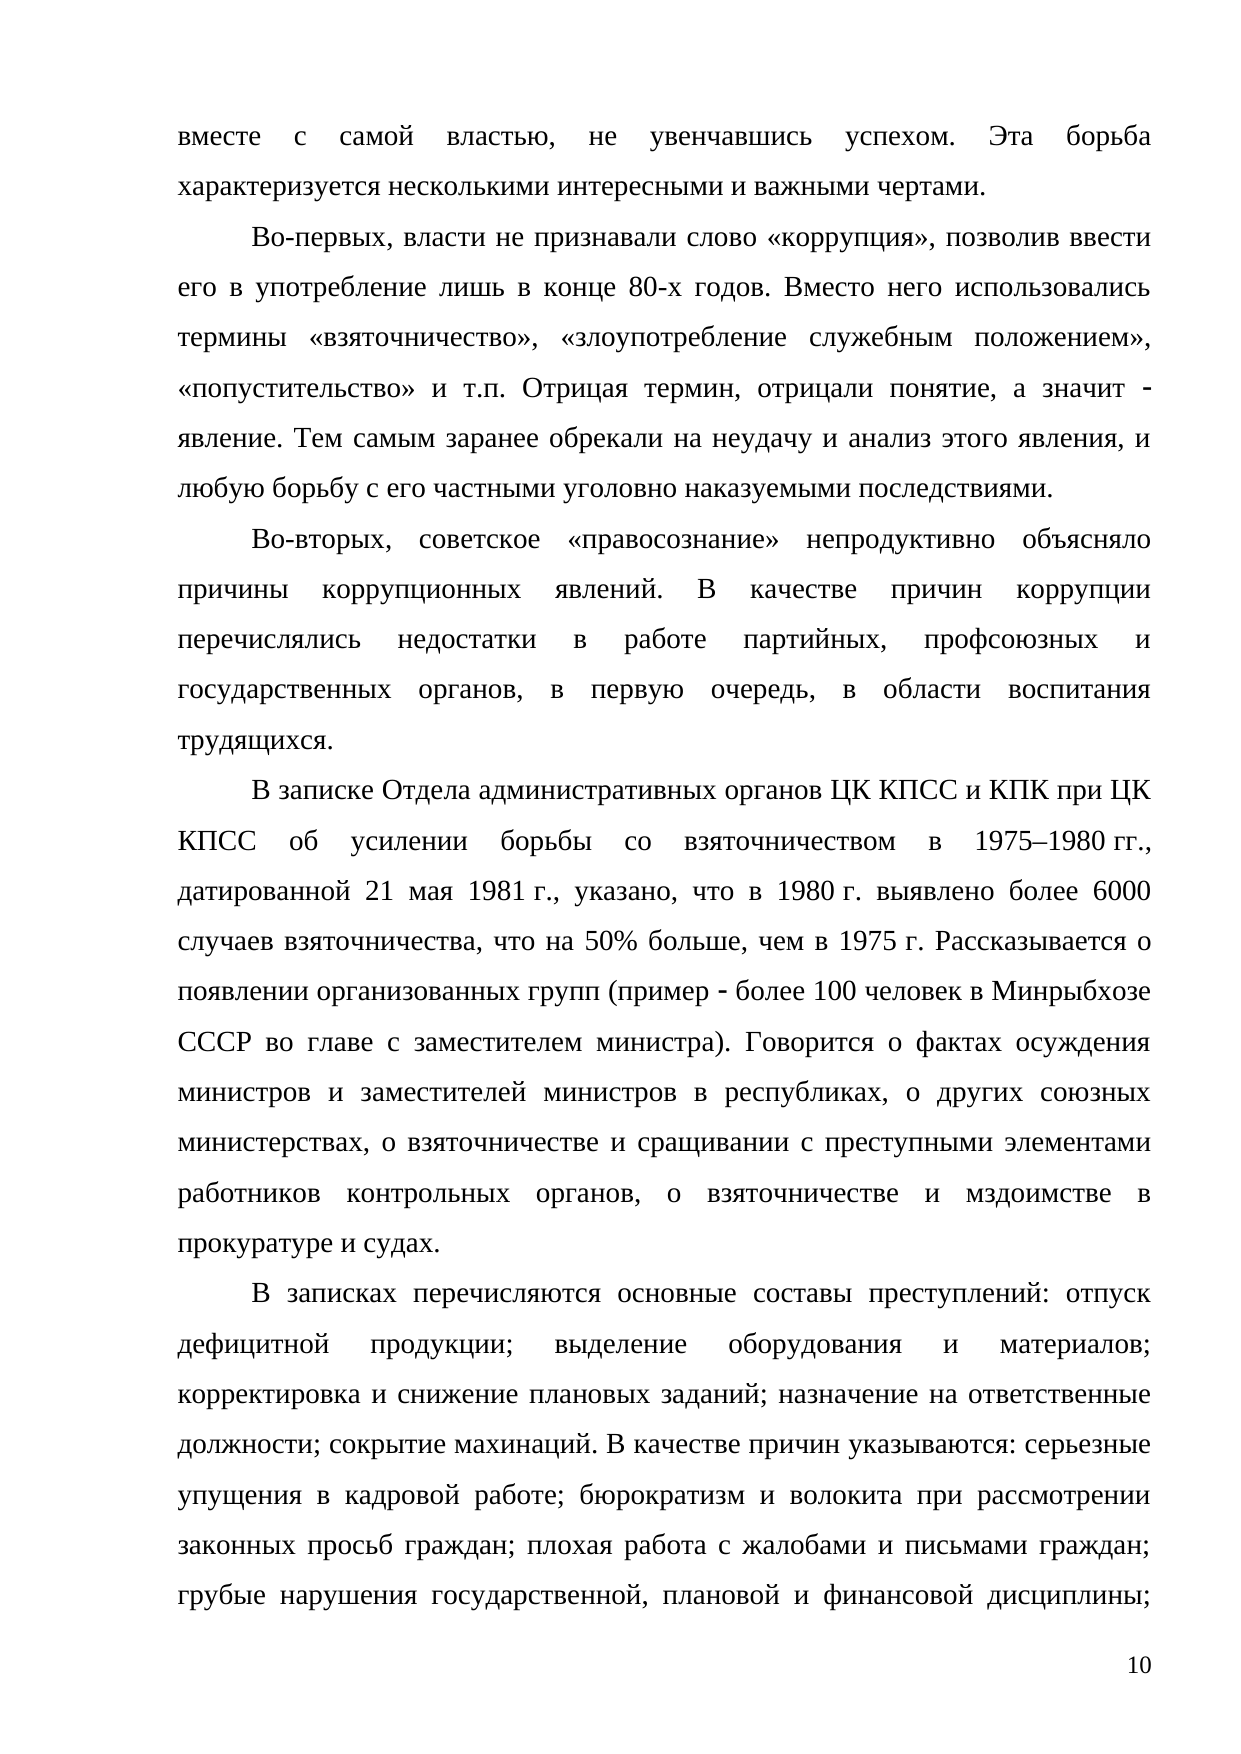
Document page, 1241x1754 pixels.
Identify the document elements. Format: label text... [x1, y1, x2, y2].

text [177, 1276, 1152, 1611]
text Во-вторых, советское «правосознание» непродуктивно объясняло причины коррупционных явлений. В качестве причин коррупции перечислялись недостатки в работе партийных, профсоюзных и государственных органов, в первую очередь, в области воспитания трудящихся. [177, 521, 1152, 756]
text В записке Отдела административных органов ЦК КПСС и КПК при ЦК КПСС об усилении борьбы со взяточничеством в 1975–1980 гг., датированной 21 мая 1981 г., указано, что в 1980 г. выявлено более 6000 случаев взяточничества, что на 50% больше, чем в 1975 г. Рассказывается о появлении организованных групп (пример более 100 человек в Минрыбхозе СССР во главе с заместителем министра). Говорится о фактах осуждения министров и заместителей министров в республиках, о других союзных министерствах, о взяточничестве и сращивании с преступными элементами работников контрольных органов, о взяточничестве и мздоимстве в прокуратуре и судах. [177, 772, 1152, 1259]
text Во-первых, власти не признавали слово «коррупция», позволив ввести его в употребление лишь в конце 80-х годов. Вместо него использовались термины «взяточничество», «злоупотребление служебным положением», «попустительство» и т.п. Отрицая термин, отрицали понятие, а значит явление. Тем самым заранее обрекали на неудачу и анализ этого явления, и любую борьбу с его частными уголовно наказуемыми последствиями. [177, 219, 1152, 504]
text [177, 118, 1152, 202]
